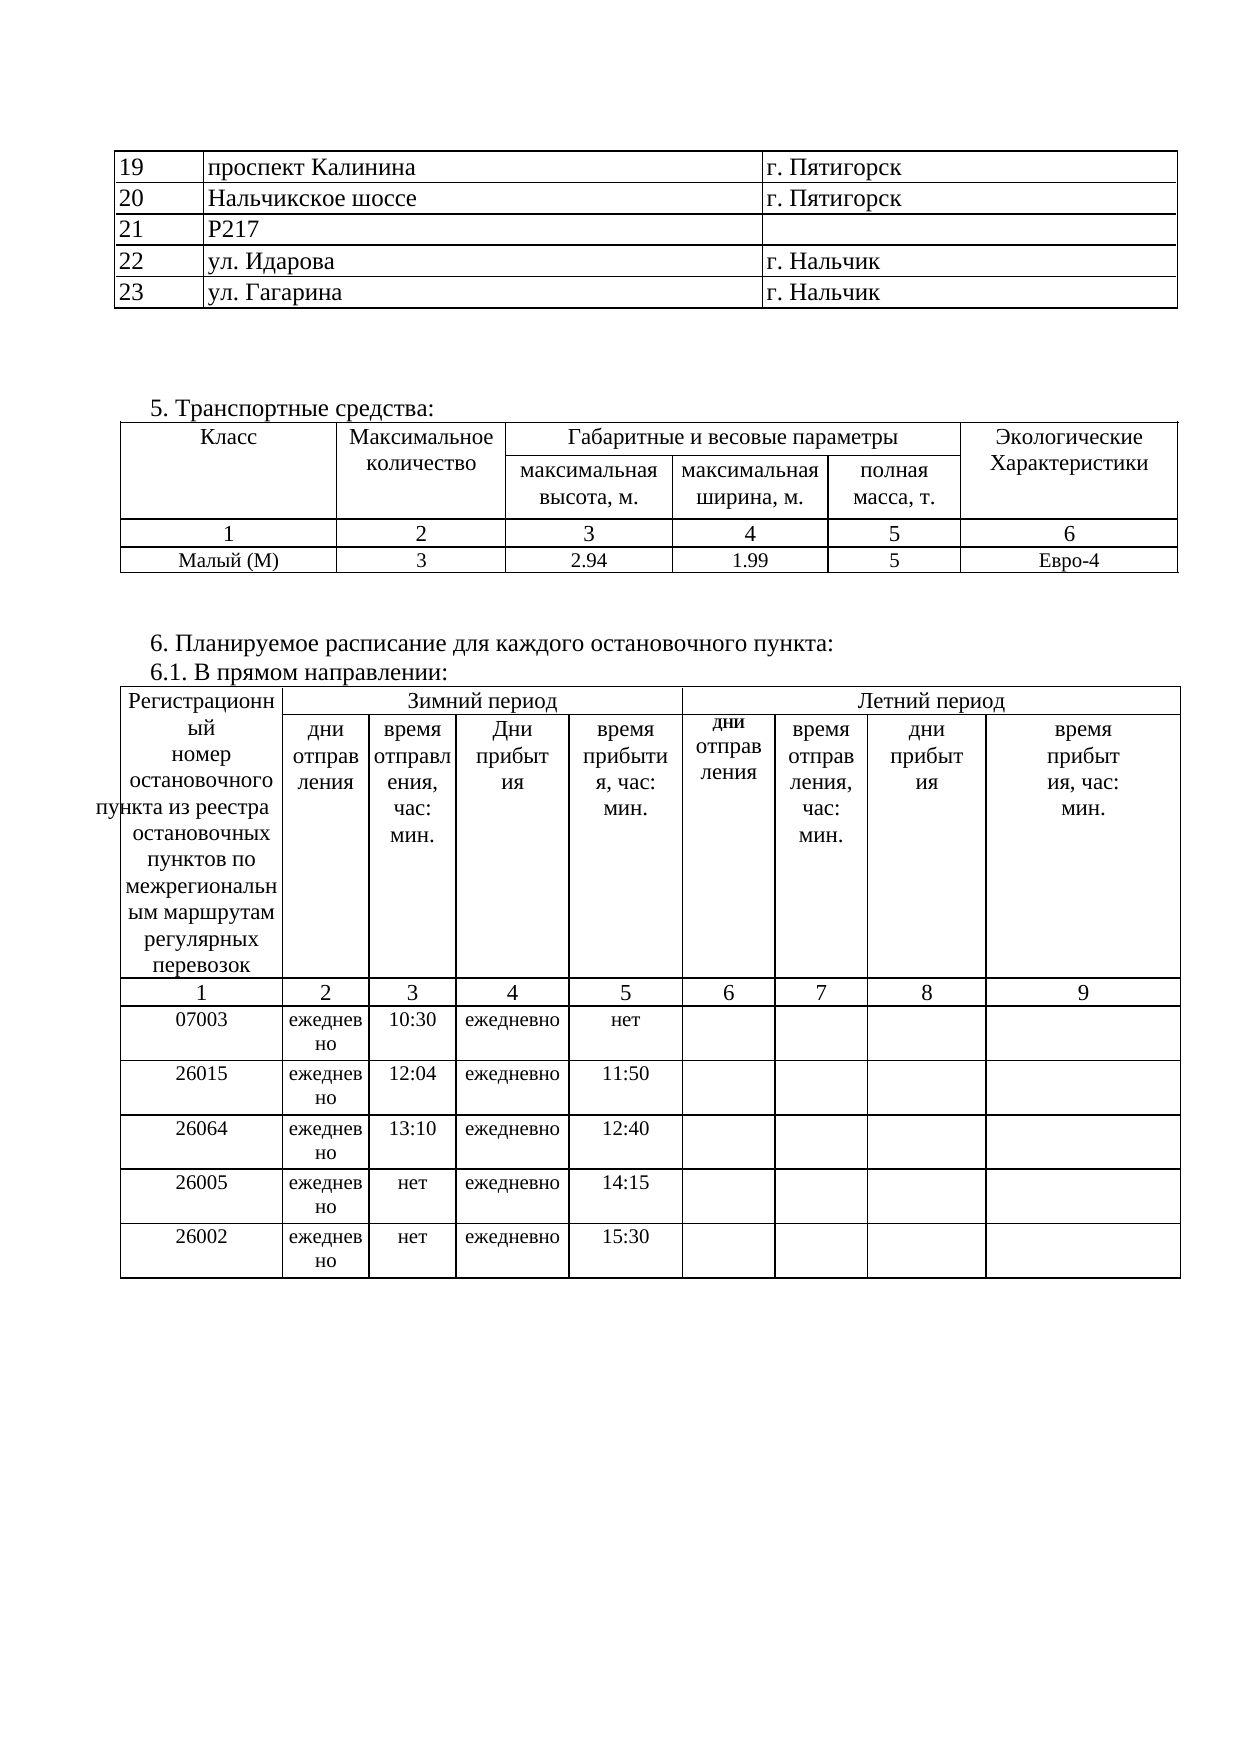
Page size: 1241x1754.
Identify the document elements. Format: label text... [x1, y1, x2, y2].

table_cell [987, 1224, 1180, 1277]
table_header Габаритные и весовые параметры [506, 423, 960, 455]
table_cell 3 [337, 548, 505, 572]
table_cell 5 [829, 520, 960, 546]
table_cell 12:04 [370, 1061, 455, 1114]
table_cell 19 [115, 152, 203, 181]
table_cell ул. Идарова [204, 246, 762, 276]
table_cell ежедневно [457, 1170, 568, 1223]
table_cell 13:10 [370, 1116, 455, 1168]
table_cell 22 [115, 245, 203, 276]
table_cell дни прибыт ия [868, 715, 985, 977]
table_cell [868, 1116, 985, 1168]
table_cell [776, 1116, 867, 1168]
table_cell [683, 1116, 774, 1168]
table_cell [763, 213, 1177, 244]
table_cell Р217 [204, 215, 762, 244]
table_header Экологические Характеристики [961, 423, 1177, 518]
table_cell [683, 1170, 774, 1223]
text 5. Транспортные средства: [150, 393, 1090, 421]
table_cell нет [570, 1007, 682, 1059]
table_cell 23 [115, 277, 203, 307]
table_cell ежедневно [283, 1061, 368, 1114]
table_cell ежедневно [283, 1170, 368, 1223]
table_cell время прибыти я, час: мин. [570, 715, 682, 977]
table_cell 4 [457, 979, 568, 1005]
table_cell 10:30 [370, 1007, 455, 1059]
table_cell максимальная высота, м. [506, 456, 672, 518]
table_cell [868, 1224, 985, 1277]
table_cell дни отправ ления [283, 715, 368, 977]
table_cell 2.94 [506, 548, 672, 572]
table_cell г. Пятигорск [763, 152, 1177, 181]
table_cell 1 [121, 520, 336, 546]
table_cell 6 [683, 979, 774, 1005]
table_cell Малый (М) [121, 548, 336, 572]
table_cell проспект Калинина [204, 152, 762, 181]
table_cell г. Нальчик [763, 244, 1177, 276]
table_cell 1 [121, 979, 282, 1005]
table_cell 1.99 [673, 548, 827, 572]
table_cell [776, 1061, 867, 1114]
table_cell 14:15 [570, 1170, 682, 1223]
table_cell ежедневно [457, 1116, 568, 1168]
table_cell полная масса, т. [829, 456, 960, 518]
table_cell нет [370, 1170, 455, 1223]
table_cell 7 [776, 979, 867, 1005]
table_cell ежедневно [283, 1116, 368, 1168]
table_cell ДНИ отправ ления [683, 715, 774, 977]
table_cell 07003 [121, 1007, 282, 1059]
table_cell [776, 1224, 867, 1277]
table_cell [776, 1007, 867, 1059]
table_cell [683, 1224, 774, 1277]
table_cell [868, 1061, 985, 1114]
table_cell 15:30 [570, 1224, 682, 1277]
table_cell ежедневно [283, 1007, 368, 1059]
table_cell 26015 [121, 1061, 282, 1114]
table_cell г. Нальчик [763, 276, 1177, 307]
table_cell 26002 [121, 1224, 282, 1277]
table_cell 5 [570, 979, 682, 1005]
table_cell 6 [961, 520, 1177, 546]
table_cell [683, 1061, 774, 1114]
table_cell 9 [987, 979, 1180, 1005]
table_cell нет [370, 1224, 455, 1277]
table_cell [868, 1007, 985, 1059]
table_cell [987, 1170, 1180, 1223]
table_cell ежедневно [457, 1224, 568, 1277]
table_cell 2 [283, 979, 368, 1005]
table_cell Евро-4 [961, 548, 1177, 572]
table_cell Дни прибыт ия [457, 715, 568, 977]
table_cell 5 [829, 548, 960, 572]
table_cell [987, 1061, 1180, 1114]
table_cell 11:50 [570, 1061, 682, 1114]
table_header Зимний период [283, 687, 682, 714]
table_cell 20 [115, 183, 203, 213]
table_cell [683, 1007, 774, 1059]
table_cell максимальная ширина, м. [673, 456, 827, 518]
table_cell ул. Гагарина [204, 277, 762, 307]
text 6.1. В прямом направлении: [150, 657, 1090, 686]
table_cell время прибыт ия, час: мин. [987, 715, 1180, 977]
table_header Летний период [683, 687, 1180, 714]
table_cell [868, 1170, 985, 1223]
table_cell 3 [506, 520, 672, 546]
table_cell 26005 [121, 1170, 282, 1223]
table_cell время отправл ения, час: мин. [370, 715, 455, 977]
table_cell 3 [370, 979, 455, 1005]
table_cell время отправ ления, час: мин. [776, 715, 867, 977]
table_cell г. Пятигорск [763, 181, 1177, 213]
table_header Регистрационный номер остановочного пункта из реестра остановочных пунктов по межрегиональным маршрутам регулярных перевозок [121, 687, 282, 977]
table_cell 12:40 [570, 1116, 682, 1168]
table_cell 21 [115, 214, 203, 244]
table_cell 4 [673, 520, 827, 546]
table_cell [987, 1116, 1180, 1168]
table_header Класс [121, 423, 336, 518]
table_cell 26064 [121, 1116, 282, 1168]
table_cell ежедневно [457, 1007, 568, 1059]
table_header Максимальное количество [337, 423, 505, 518]
table_cell Нальчикское шоссе [204, 183, 762, 213]
table_cell ежедневно [283, 1224, 368, 1277]
table_cell [776, 1170, 867, 1223]
table_cell 2 [337, 520, 505, 546]
text 6. Планируемое расписание для каждого остановочного пункта: [150, 628, 1090, 657]
table_cell ежедневно [457, 1061, 568, 1114]
table_cell 8 [868, 979, 985, 1005]
table_cell [987, 1007, 1180, 1059]
